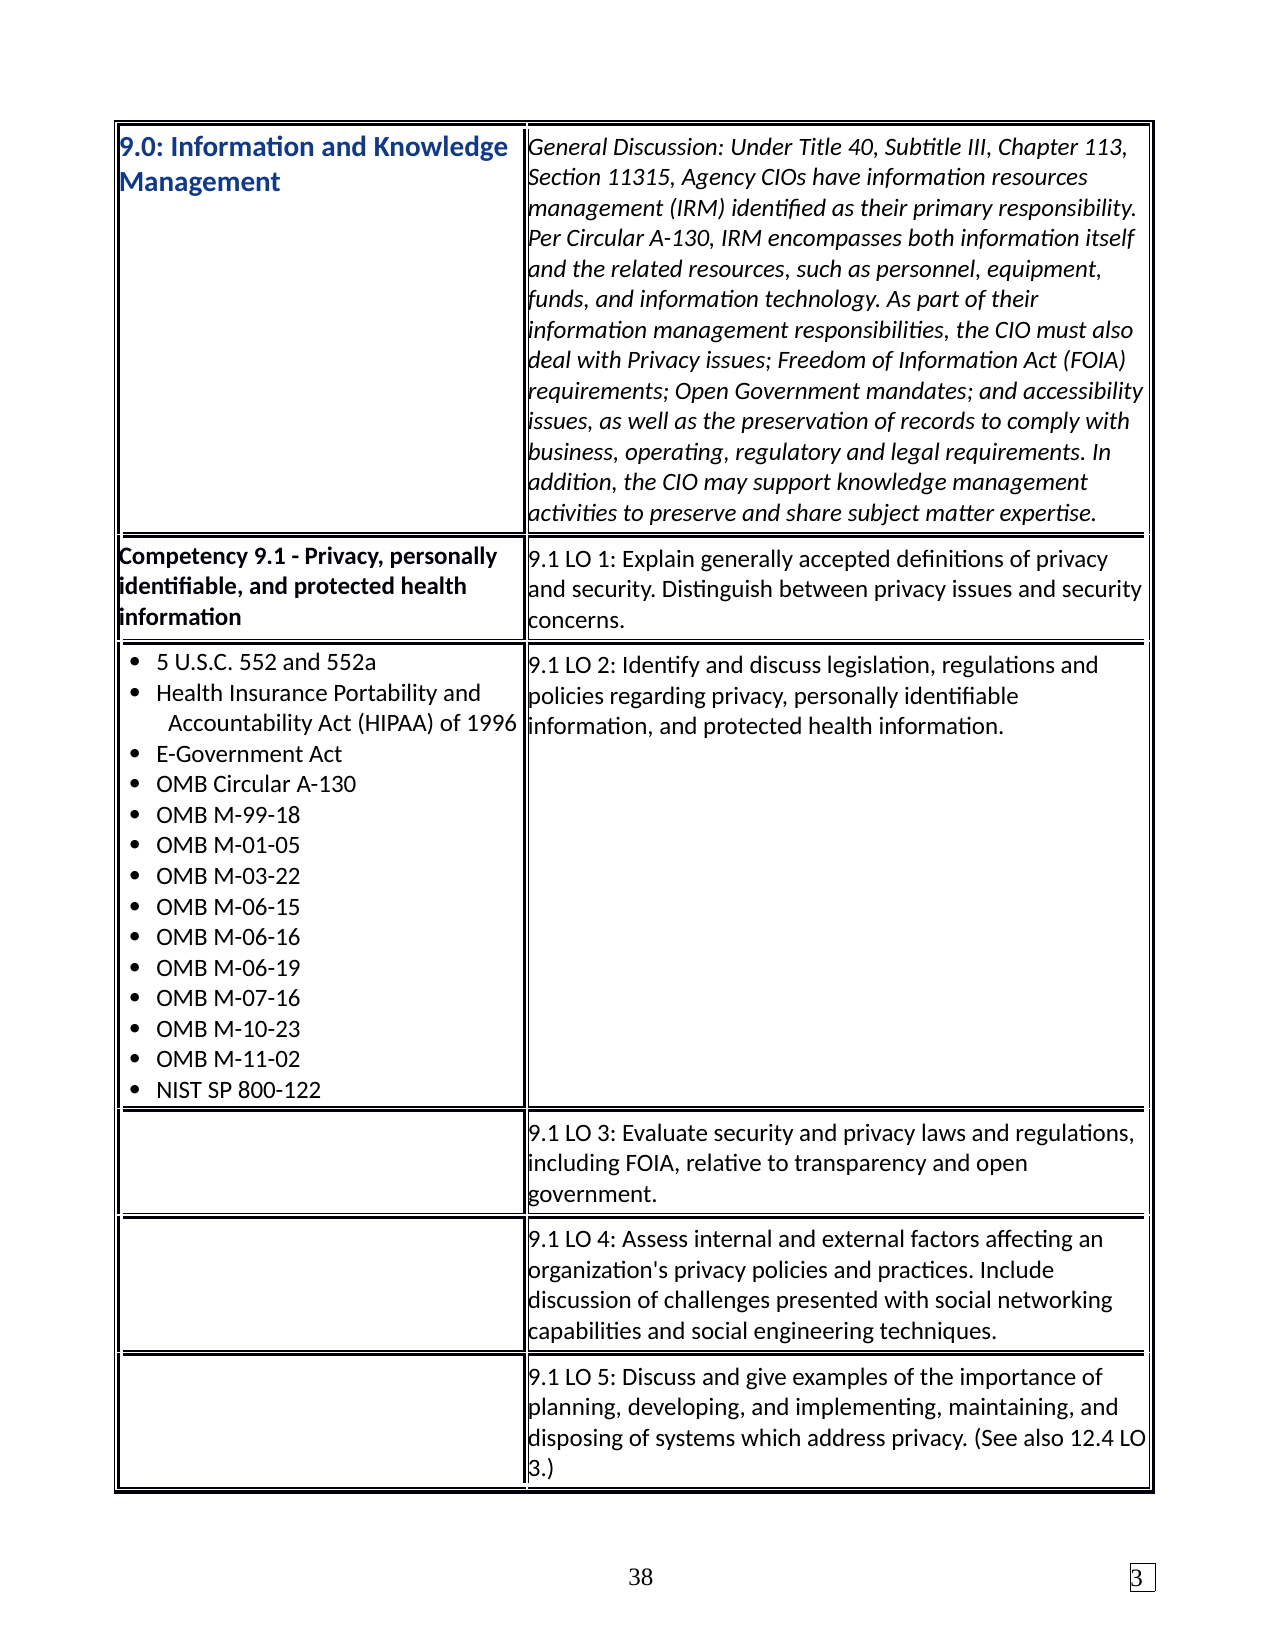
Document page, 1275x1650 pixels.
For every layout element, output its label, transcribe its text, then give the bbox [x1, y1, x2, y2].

table_cell 9.1 LO 2: Identify and discuss legislation, regulations and policies regarding privacy, personally identifiable information, and protected health information. [526, 639, 1152, 1106]
table_cell [117, 1350, 526, 1487]
table_cell [117, 1213, 526, 1350]
table_cell 9.1 LO 4: Assess internal and external factors affecting an organization's privacy policies and practices. Include discussion of challenges presented with social networking capabilities and social engineering techniques. [526, 1213, 1152, 1350]
table_cell Competency 9.1 - Privacy, personally identifiable, and protected health information [117, 532, 526, 639]
table_cell 5 U.S.C. 552 and 552a Health Insurance Portability and Accountability Act (HIPAA) of 1996 E-Government Act OMB Circular A-130 OMB M-99-18 OMB M-01-05 OMB M-03-22 OMB M-06-15 OMB M-06-16 OMB M-06-19 OMB M-07-16 OMB M-10-23 OMB M-11-02 NIST SP 800-122 [117, 639, 526, 1106]
table_cell [117, 1106, 526, 1213]
table_header 9.0: Information and Knowledge Management [120, 126, 526, 532]
table_cell 9.1 LO 1: Explain generally accepted definitions of privacy and security. Distinguish between privacy issues and security concerns. [526, 532, 1152, 639]
table_cell 9.1 LO 3: Evaluate security and privacy laws and regulations, including FOIA, relative to transparency and open government. [526, 1106, 1152, 1213]
table_cell 9.1 LO 5: Discuss and give examples of the importance of planning, developing, and implementing, maintaining, and disposing of systems which address privacy. (See also 12.4 LO 3.) [526, 1350, 1152, 1487]
table_header General Discussion: Under Title 40, Subtitle III, Chapter 113, Section 11315, Agency CIOs have information resources management (IRM) identified as their primary responsibility. Per Circular A-130, IRM encompasses both information itself and the related resources, such as personnel, equipment, funds, and information technology. As part of their information management responsibilities, the CIO must also deal with Privacy issues; Freedom of Information Act (FOIA) requirements; Open Government mandates; and accessibility issues, as well as the preservation of records to comply with business, operating, regulatory and legal requirements. In addition, the CIO may support knowledge management activities to preserve and share subject matter expertise. [526, 122, 1152, 532]
